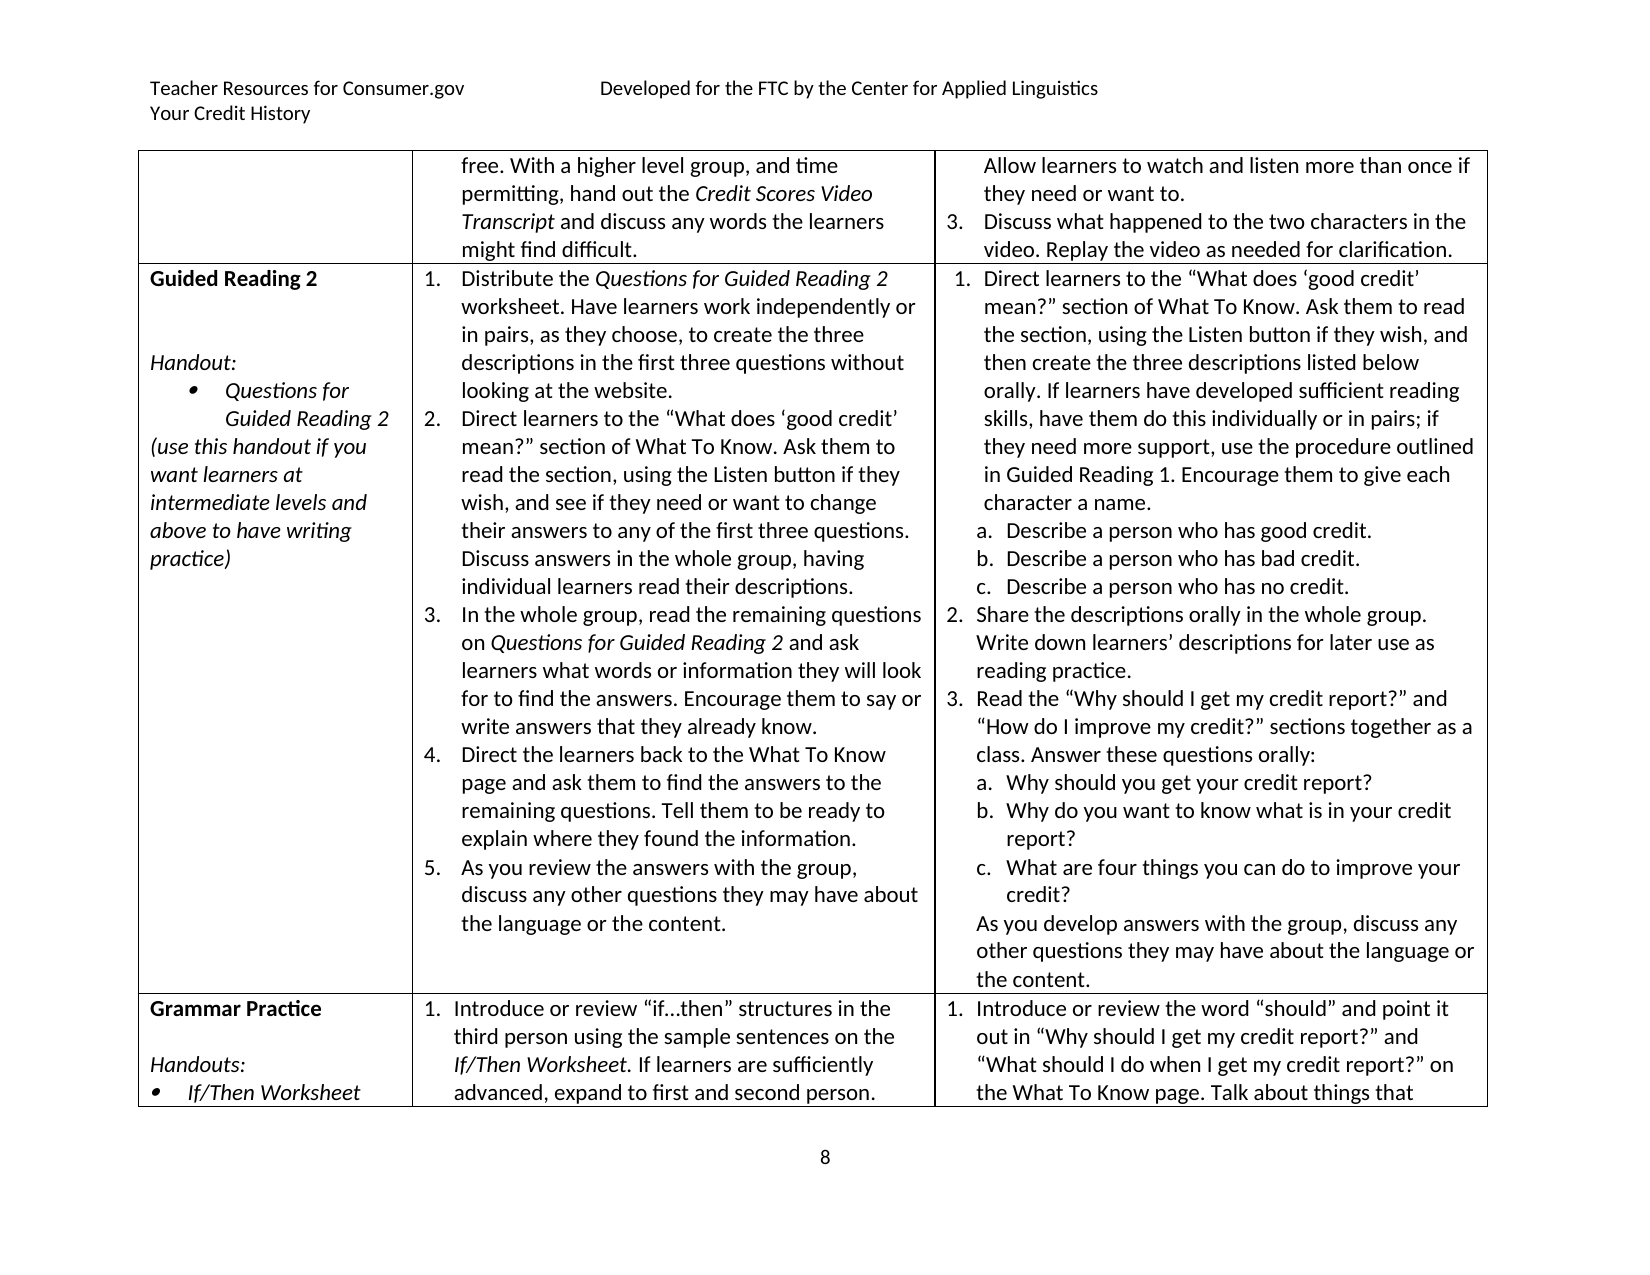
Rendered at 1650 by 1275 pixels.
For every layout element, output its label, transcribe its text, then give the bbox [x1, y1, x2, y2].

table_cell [413, 994, 934, 1106]
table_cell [139, 994, 412, 1106]
table_cell Guided Reading 2 Handout: Questions for Guided Reading 2 (use this handout if you want learners at intermediate levels and above to have writing practice) [139, 264, 412, 993]
table_cell Distribute the Questions for Guided Reading 2 worksheet. Have learners work independently or in pairs, as they choose, to create the three descriptions in the first three questions without looking at the website. Direct learners to the “What does ‘good credit’ mean?” section of What To Know. Ask them to read the section, using the Listen button if they wish, and see if they need or want to change their answers to any of the first three questions. Discuss answers in the whole group, having individual learners read their descriptions. In the whole group, read the remaining questions on Questions for Guided Reading 2 and ask learners what words or information they will look for to find the answers. Encourage them to say or write answers that they already know. Direct the learners back to the What To Know page and ask them to find the answers to the remaining questions. Tell them to be ready to explain where they found the information. As you review the answers with the group, discuss any other questions they may have about the language or the content. [413, 264, 934, 993]
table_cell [139, 151, 412, 263]
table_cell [936, 151, 1487, 263]
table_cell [413, 151, 934, 263]
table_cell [936, 994, 1487, 1106]
table_cell Direct learners to the “What does ‘good credit’ mean?” section of What To Know. Ask them to read the section, using the Listen button if they wish, and then create the three descriptions listed below orally. If learners have developed sufficient reading skills, have them do this individually or in pairs; if they need more support, use the procedure outlined in Guided Reading 1. Encourage them to give each character a name. Describe a person who has good credit. Describe a person who has bad credit. Describe a person who has no credit. Share the descriptions orally in the whole group. Write down learners’ descriptions for later use as reading practice. Read the “Why should I get my credit report?” and “How do I improve my credit?” sections together as a class. Answer these questions orally: Why should you get your credit report? Why do you want to know what is in your credit report? What are four things you can do to improve your credit? As you develop answers with the group, discuss any other questions they may have about the language or the content. [936, 264, 1487, 993]
